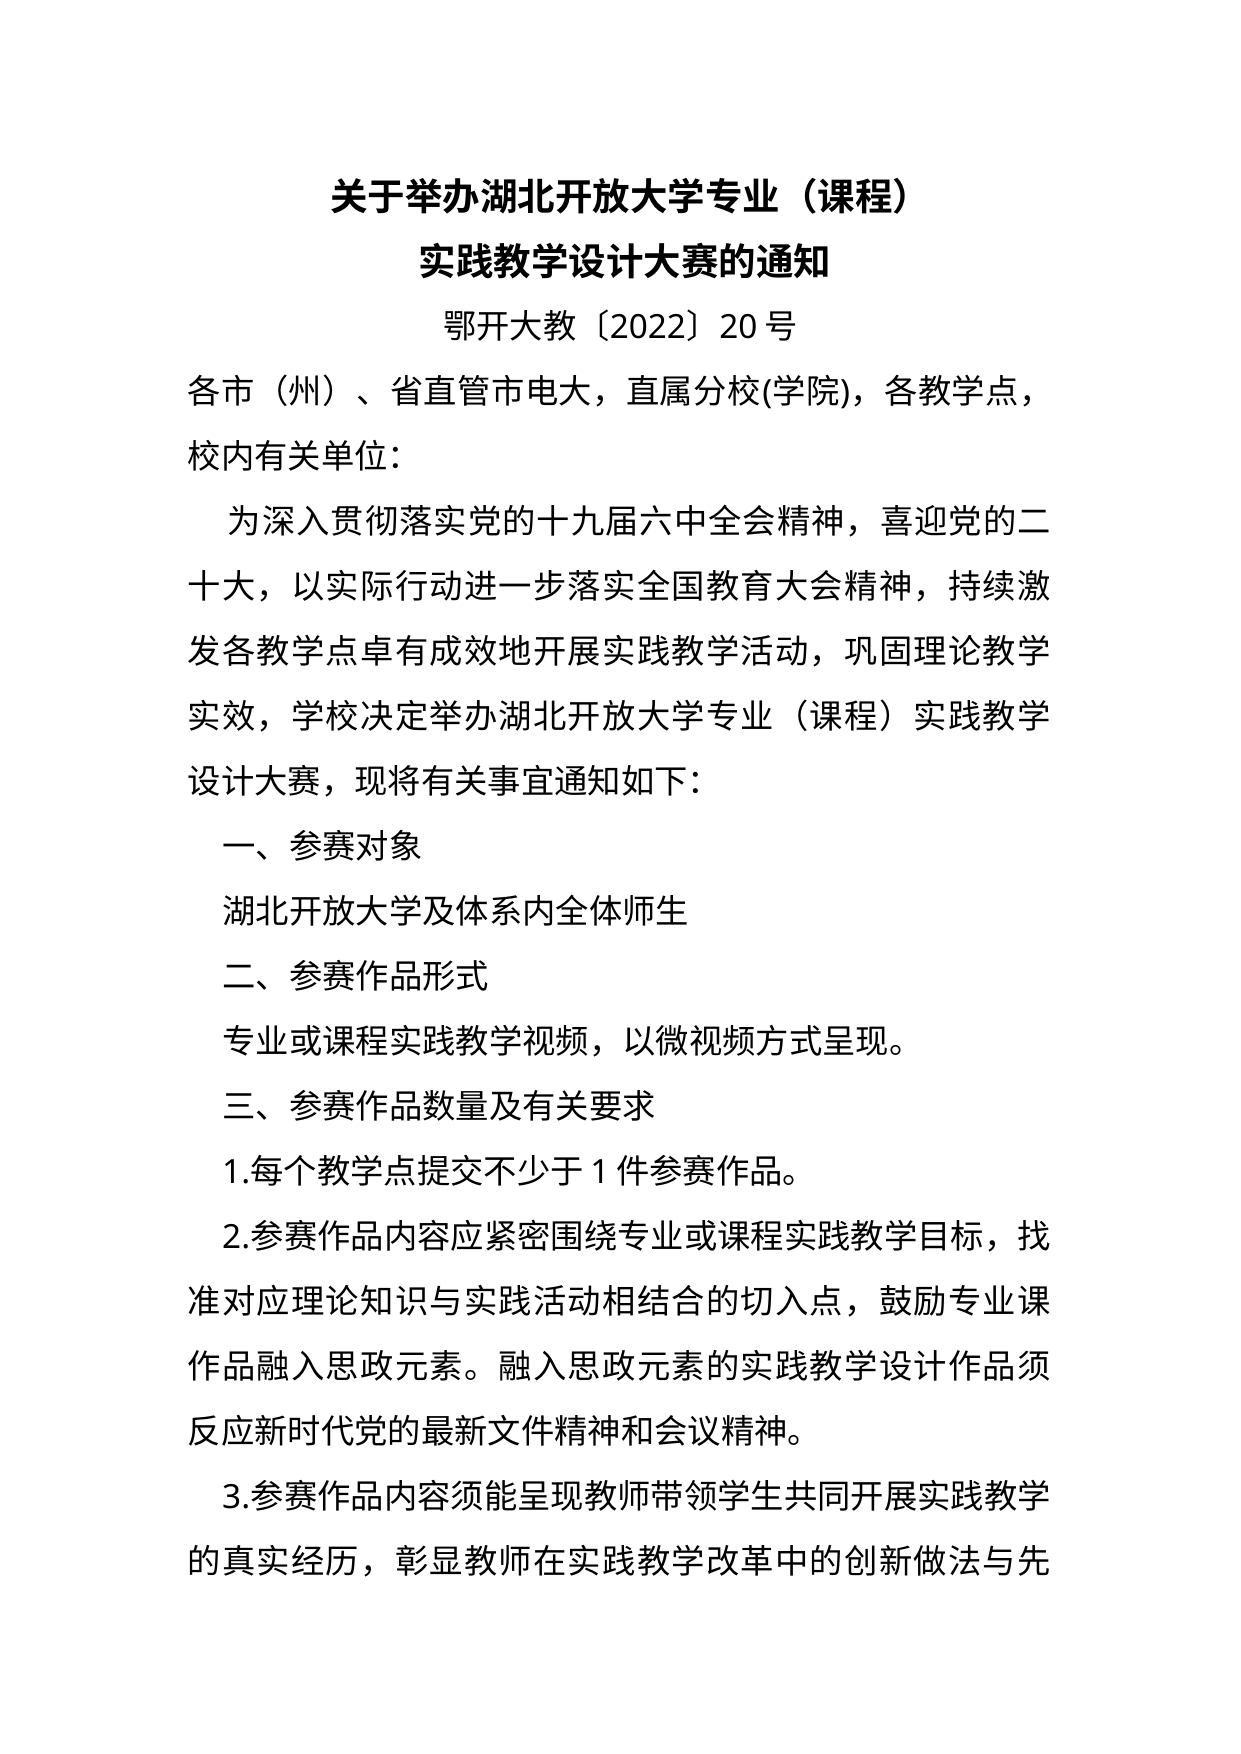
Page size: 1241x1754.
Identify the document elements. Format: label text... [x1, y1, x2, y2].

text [187, 1462, 1053, 1592]
text 三、参赛作品数量及有关要求 [187, 1072, 1053, 1137]
text 实践教学设计大赛的通知 [187, 227, 1053, 292]
text 各市（州）、省直管市电大，直属分校(学院)，各教学点，校内有关单位： [187, 357, 1053, 487]
text 2.参赛作品内容应紧密围绕专业或课程实践教学目标，找准对应理论知识与实践活动相结合的切入点，鼓励专业课作品融入思政元素。融入思政元素的实践教学设计作品须反应新时代党的最新文件精神和会议精神。 [187, 1202, 1053, 1462]
text 关于举办湖北开放大学专业（课程） [187, 162, 1053, 227]
text 专业或课程实践教学视频，以微视频方式呈现。 [187, 1007, 1053, 1072]
text 湖北开放大学及体系内全体师生 [187, 877, 1053, 942]
text 鄂开大教〔2022〕20号 [187, 292, 1053, 357]
text 1.每个教学点提交不少于1件参赛作品。 [187, 1137, 1053, 1202]
text 二、参赛作品形式 [187, 942, 1053, 1007]
text 一、参赛对象 [187, 812, 1053, 877]
text 为深入贯彻落实党的十九届六中全会精神，喜迎党的二十大，以实际行动进一步落实全国教育大会精神，持续激发各教学点卓有成效地开展实践教学活动，巩固理论教学实效，学校决定举办湖北开放大学专业（课程）实践教学设计大赛，现将有关事宜通知如下： [187, 487, 1053, 812]
